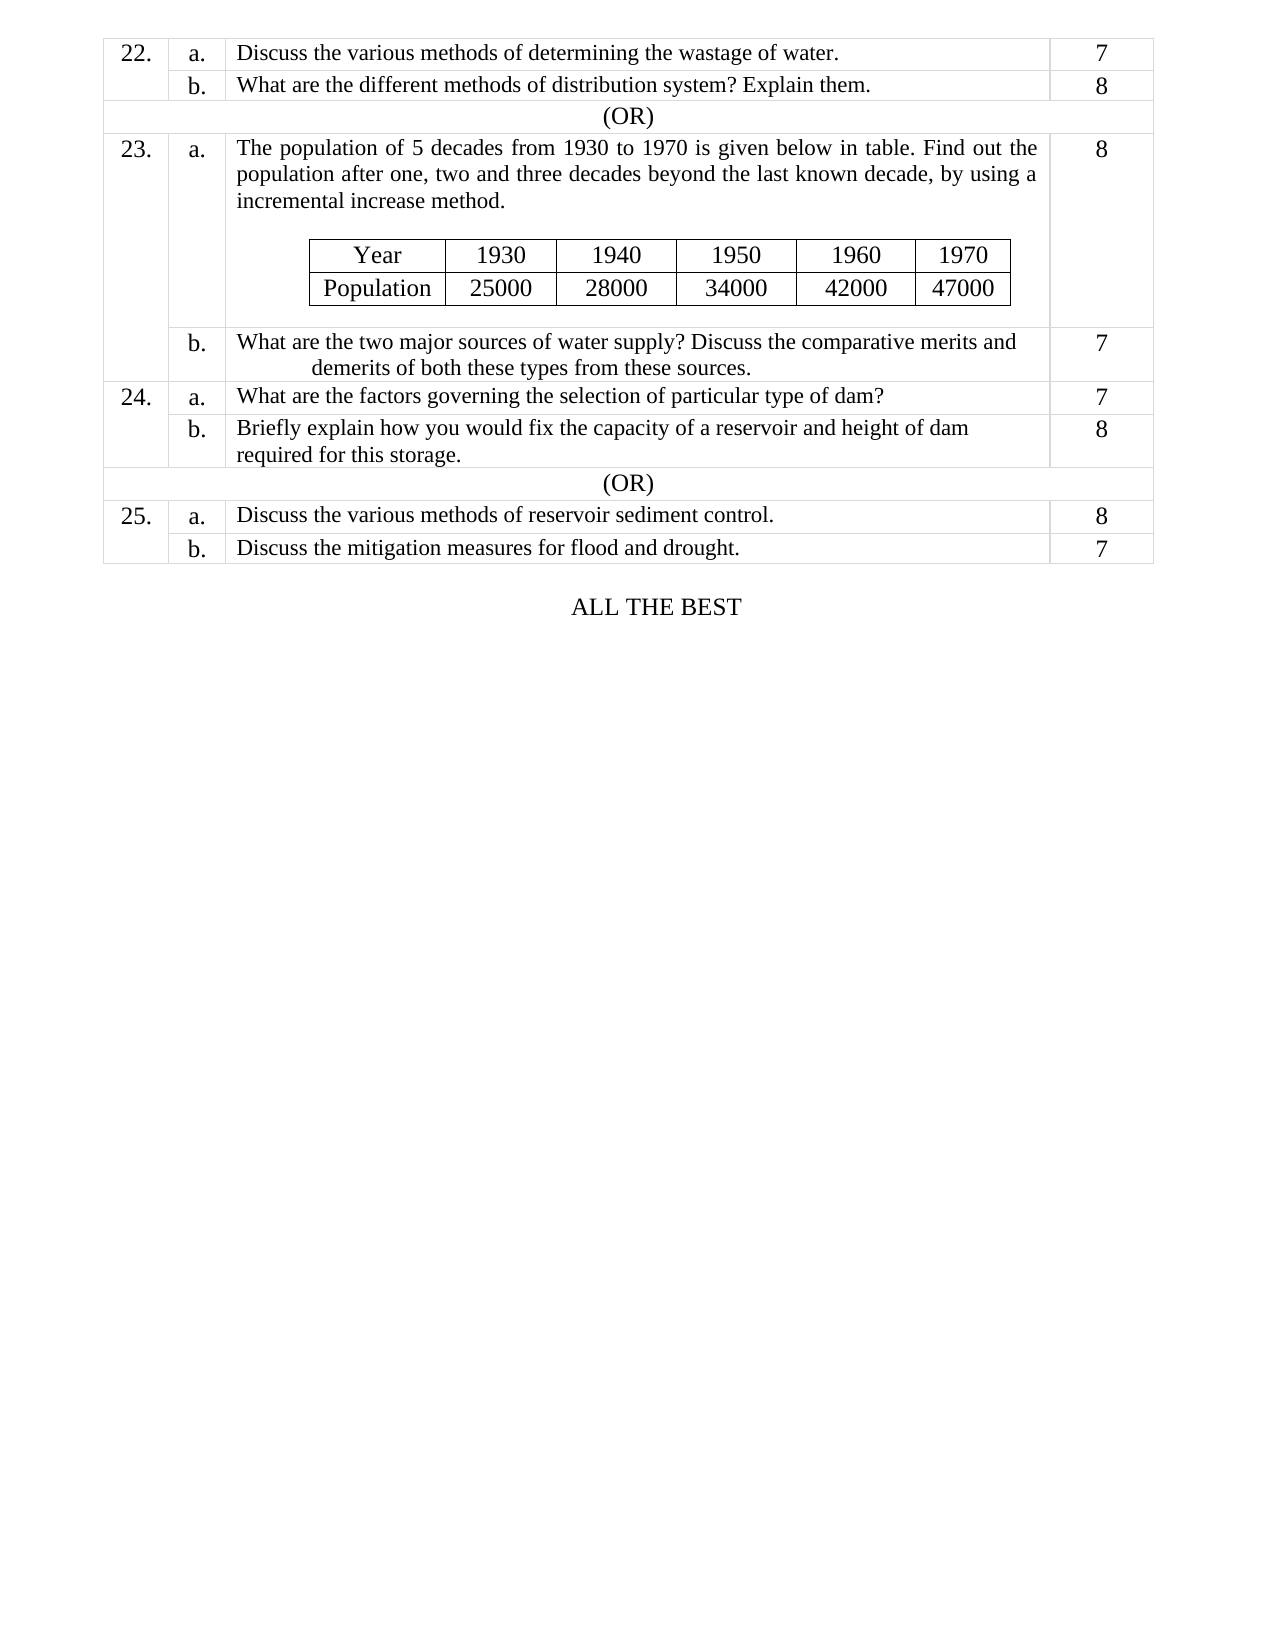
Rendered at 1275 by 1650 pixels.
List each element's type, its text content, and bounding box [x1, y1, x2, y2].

table_cell (OR) [104, 468, 1153, 500]
table_cell (OR) [104, 101, 1153, 133]
table_cell Briefly explain how you would fix the capacity of a reservoir and height of dam required for this storage. [226, 415, 1049, 467]
table_cell 7 [1051, 39, 1153, 70]
table_cell a. [169, 501, 225, 533]
table_cell What are the two major sources of water supply? Discuss the comparative merits and demerits of both these types from these sources. [226, 328, 1049, 381]
table_cell 23. [104, 134, 168, 381]
table_cell 8 [1051, 415, 1153, 467]
table_cell a. [169, 134, 225, 327]
table_cell 22. [104, 39, 168, 100]
table_cell 7 [1051, 382, 1153, 413]
table_cell Discuss the mitigation measures for flood and drought. [226, 534, 1049, 563]
table_cell a. [169, 382, 225, 413]
table_cell a. [169, 39, 225, 70]
table_cell 7 [1051, 328, 1153, 381]
table_cell The population of 5 decades from 1930 to 1970 is given below in table. Find out the population after one, two and three decades beyond the last known decade, by using a incremental increase method. [226, 134, 1049, 327]
table_cell What are the factors governing the selection of particular type of dam? [226, 382, 1049, 413]
table_cell b. [169, 71, 225, 100]
table_cell 24. [104, 382, 168, 467]
table_cell 8 [1051, 501, 1153, 533]
table_cell What are the different methods of distribution system? Explain them. [226, 71, 1049, 100]
text ALL THE BEST [66, 592, 1247, 621]
table_cell b. [169, 415, 225, 467]
table_cell 8 [1051, 134, 1153, 327]
table_cell Discuss the various methods of determining the wastage of water. [226, 39, 1049, 70]
table_cell 25. [104, 501, 168, 563]
table_cell b. [169, 534, 225, 563]
table_cell b. [169, 328, 225, 381]
table_cell 7 [1051, 534, 1153, 563]
table_cell Discuss the various methods of reservoir sediment control. [226, 501, 1049, 533]
table_cell 8 [1051, 71, 1153, 100]
